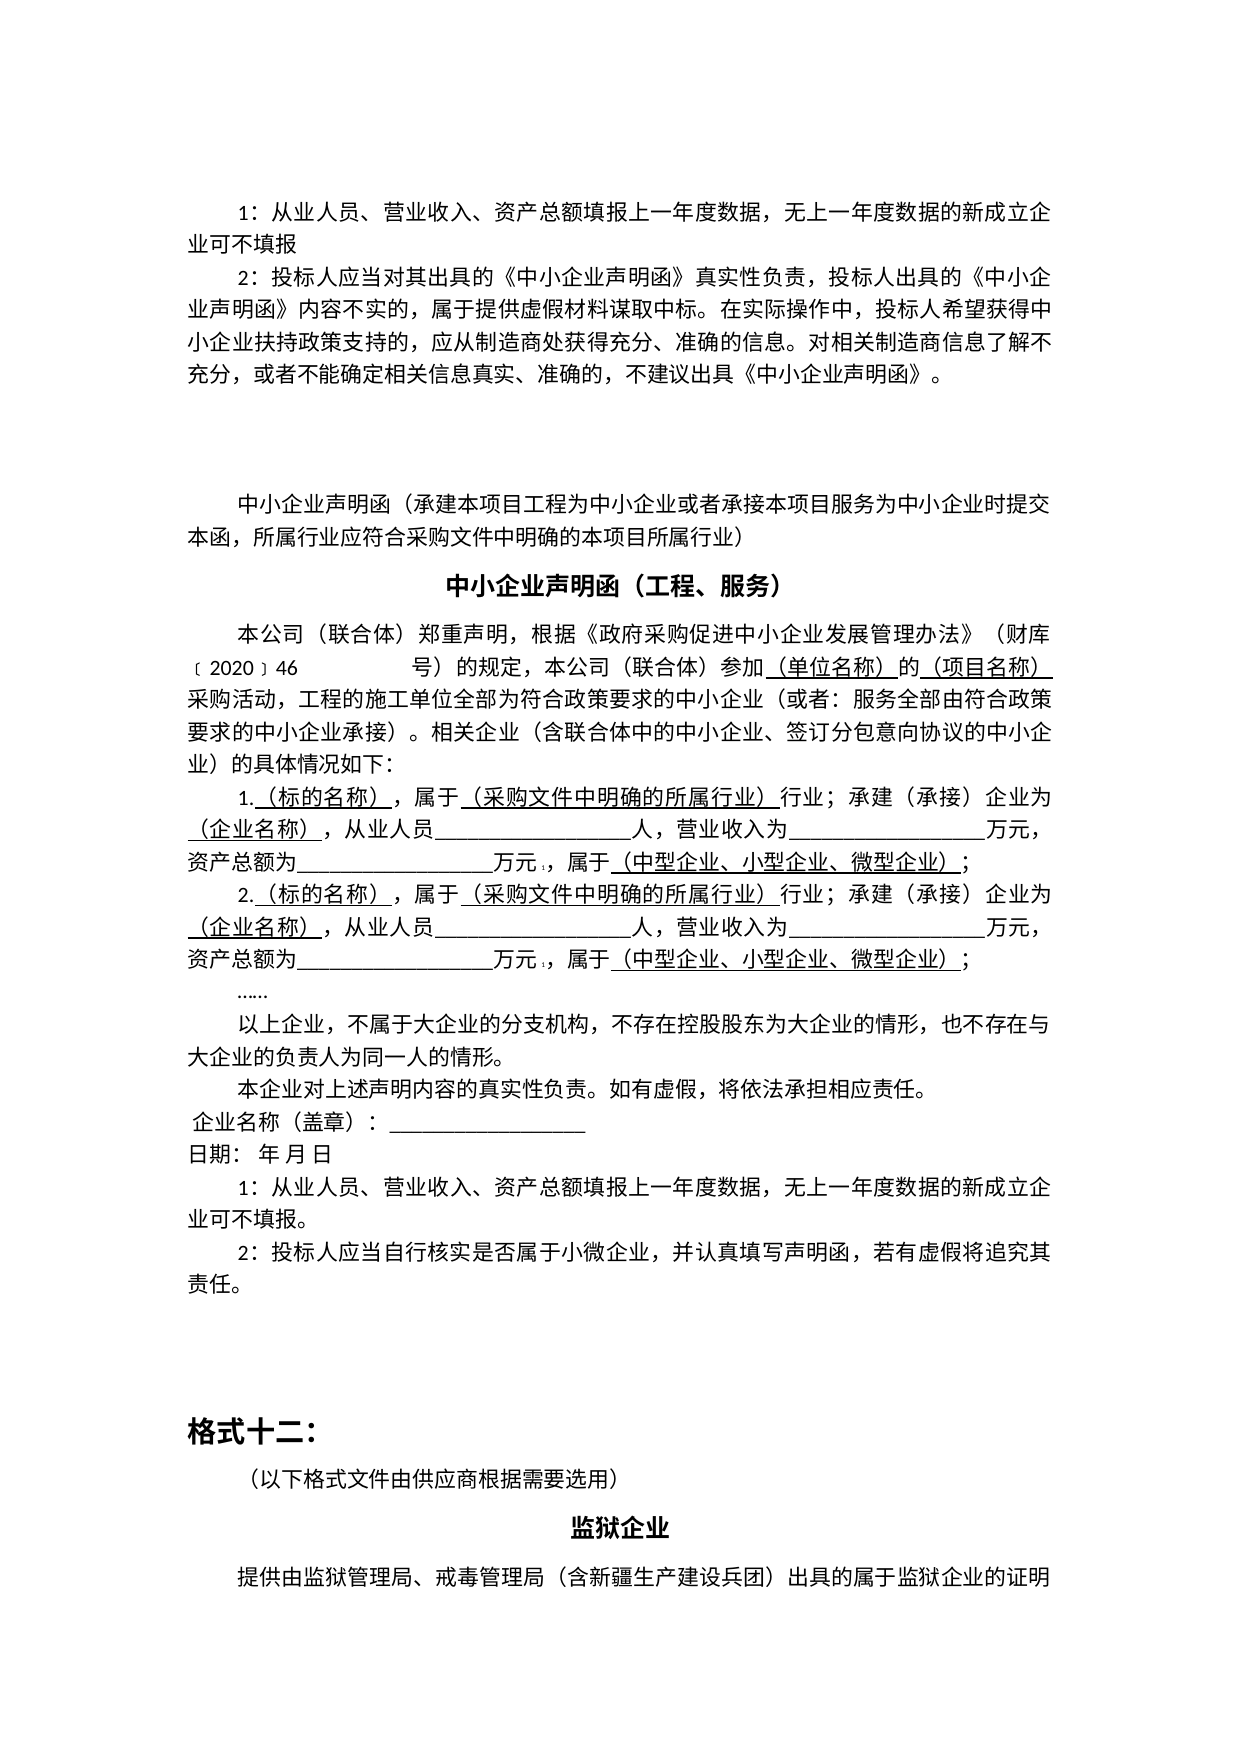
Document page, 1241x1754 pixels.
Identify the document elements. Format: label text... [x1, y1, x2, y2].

text 2：投标人应当自行核实是否属于小微企业，并认真填写声明函，若有虚假将追究其责任。 [187, 1234, 1053, 1299]
text 以上企业，不属于大企业的分支机构，不存在控股股东为大企业的情形，也不存在与大企业的负责人为同一人的情形。 [187, 1007, 1053, 1072]
text 本企业对上述声明内容的真实性负责。如有虚假，将依法承担相应责任。 [187, 1072, 1053, 1104]
text 企业名称（盖章）：__________________ [187, 1104, 1053, 1137]
text 1.（标的名称），属于（采购文件中明确的所属行业）行业；承建（承接）企业为（企业名称），从业人员__________________人，营业收入为__________________万元，资产总额为__________________万元1，属于（中型企业、小型企业、微型企业）； [187, 779, 1053, 877]
text 格式十二： [187, 1397, 1053, 1462]
text 本公司（联合体）郑重声明，根据《政府采购促进中小企业发展管理办法》（财库﹝2020﹞46 号）的规定，本公司（联合体）参加（单位名称）的（项目名称）采购活动，工程的施工单位全部为符合政策要求的中小企业（或者：服务全部由符合政策要求的中小企业承接）。相关企业（含联合体中的中小企业、签订分包意向协议的中小企业）的具体情况如下： [187, 617, 1053, 779]
text 1：从业人员、营业收入、资产总额填报上一年度数据，无上一年度数据的新成立企业可不填报。 [187, 1169, 1053, 1234]
text 2.（标的名称），属于（采购文件中明确的所属行业）行业；承建（承接）企业为（企业名称），从业人员__________________人，营业收入为__________________万元，资产总额为__________________万元1，属于（中型企业、小型企业、微型企业）； [187, 877, 1053, 974]
text 1：从业人员、营业收入、资产总额填报上一年度数据，无上一年度数据的新成立企业可不填报 [187, 194, 1053, 259]
text 中小企业声明函（工程、服务） [187, 552, 1053, 617]
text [187, 1559, 1053, 1592]
text 日期： 年 月 日 [187, 1137, 1053, 1169]
text 2：投标人应当对其出具的《中小企业声明函》真实性负责，投标人出具的《中小企业声明函》内容不实的，属于提供虚假材料谋取中标。在实际操作中，投标人希望获得中小企业扶持政策支持的，应从制造商处获得充分、准确的信息。对相关制造商信息了解不充分，或者不能确定相关信息真实、准确的，不建议出具《中小企业声明函》。 [187, 259, 1053, 389]
text …… [187, 974, 1053, 1007]
text （以下格式文件由供应商根据需要选用） [187, 1462, 1053, 1494]
text 中小企业声明函（承建本项目工程为中小企业或者承接本项目服务为中小企业时提交本函，所属行业应符合采购文件中明确的本项目所属行业） [187, 487, 1053, 552]
text 监狱企业 [187, 1494, 1053, 1559]
